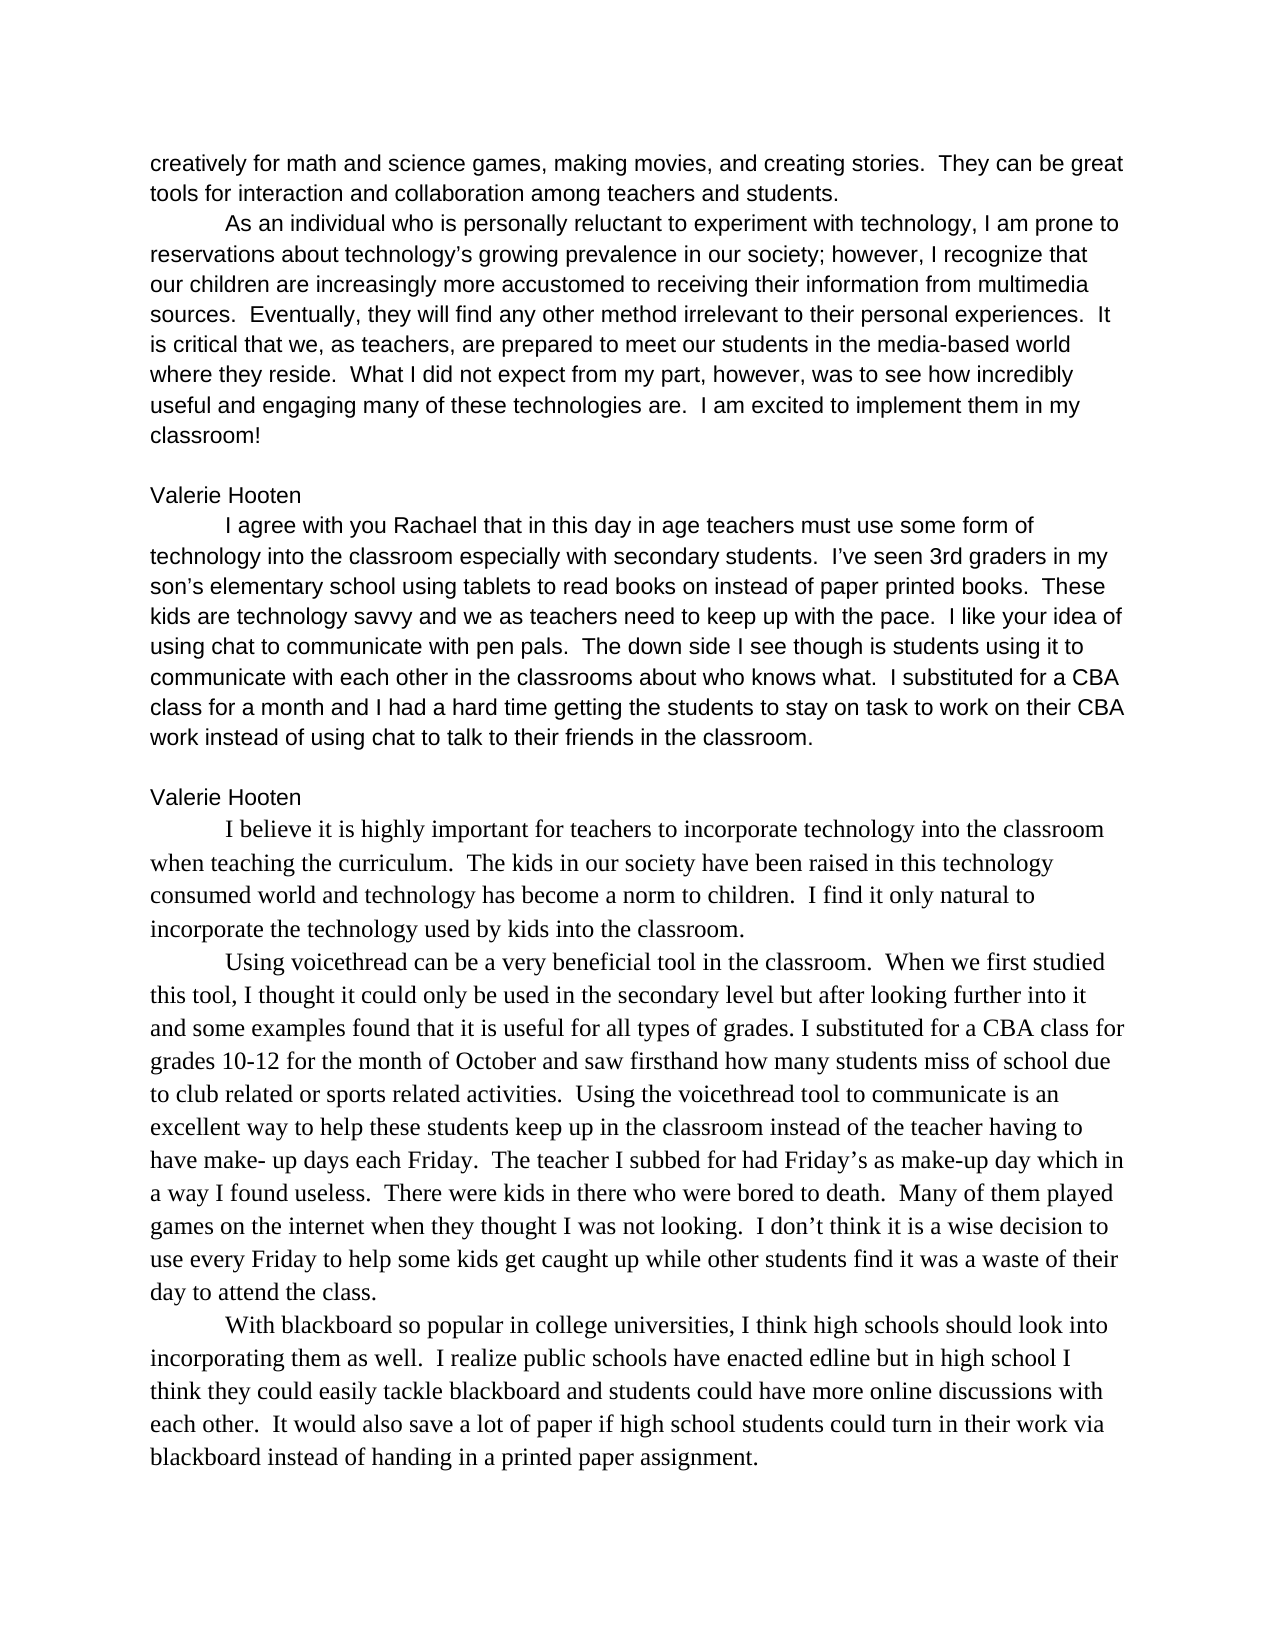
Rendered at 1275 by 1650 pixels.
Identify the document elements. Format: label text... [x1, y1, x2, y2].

text Using voicethread can be a very beneficial tool in the classroom. When we first studied this tool, I thought it could only be used in the secondary level but after looking further into it and some examples found that it is useful for all types of grades. I substituted for a CBA class for grades 10-12 for the month of October and saw firsthand how many students miss of school due to club related or sports related activities. Using the voicethread tool to communicate is an excellent way to help these students keep up in the classroom instead of the teacher having to have make- up days each Friday. The teacher I subbed for had Friday’s as make-up day which in a way I found useless. There were kids in there who were bored to death. Many of them played games on the internet when they thought I was not looking. I don’t think it is a wise decision to use every Friday to help some kids get caught up while other students find it was a waste of their day to attend the class. [150, 947, 1125, 1306]
text Valerie Hooten [150, 482, 1125, 509]
text I agree with you Rachael that in this day in age teachers must use some form of technology into the classroom especially with secondary students. I’ve seen 3rd graders in my son’s elementary school using tablets to read books on instead of paper printed books. These kids are technology savvy and we as teachers need to keep up with the pace. I like your idea of using chat to communicate with pen pals. The down side I see though is students using it to communicate with each other in the classrooms about who knows what. I substituted for a CBA class for a month and I had a hard time getting the students to stay on task to work on their CBA work instead of using chat to talk to their friends in the classroom. [150, 512, 1125, 750]
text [150, 150, 1125, 207]
text With blackboard so popular in college universities, I think high schools should look into incorporating them as well. I realize public schools have enacted edline but in high school I think they could easily tackle blackboard and students could have more online discussions with each other. It would also save a lot of paper if high school students could turn in their work via blackboard instead of handing in a printed paper assignment. [150, 1310, 1125, 1471]
text As an individual who is personally reluctant to experiment with technology, I am prone to reservations about technology’s growing prevalence in our society; however, I recognize that our children are increasingly more accustomed to receiving their information from multimedia sources. Eventually, they will find any other method irrelevant to their personal experiences. It is critical that we, as teachers, are prepared to meet our students in the media-based world where they reside. What I did not expect from my part, however, was to see how incredibly useful and engaging many of these technologies are. I am excited to implement them in my classroom! [150, 210, 1125, 448]
text Valerie Hooten [150, 784, 1125, 811]
text I believe it is highly important for teachers to incorporate technology into the classroom when teaching the curriculum. The kids in our society have been raised in this technology consumed world and technology has become a norm to children. I find it only natural to incorporate the technology used by kids into the classroom. [150, 814, 1125, 942]
